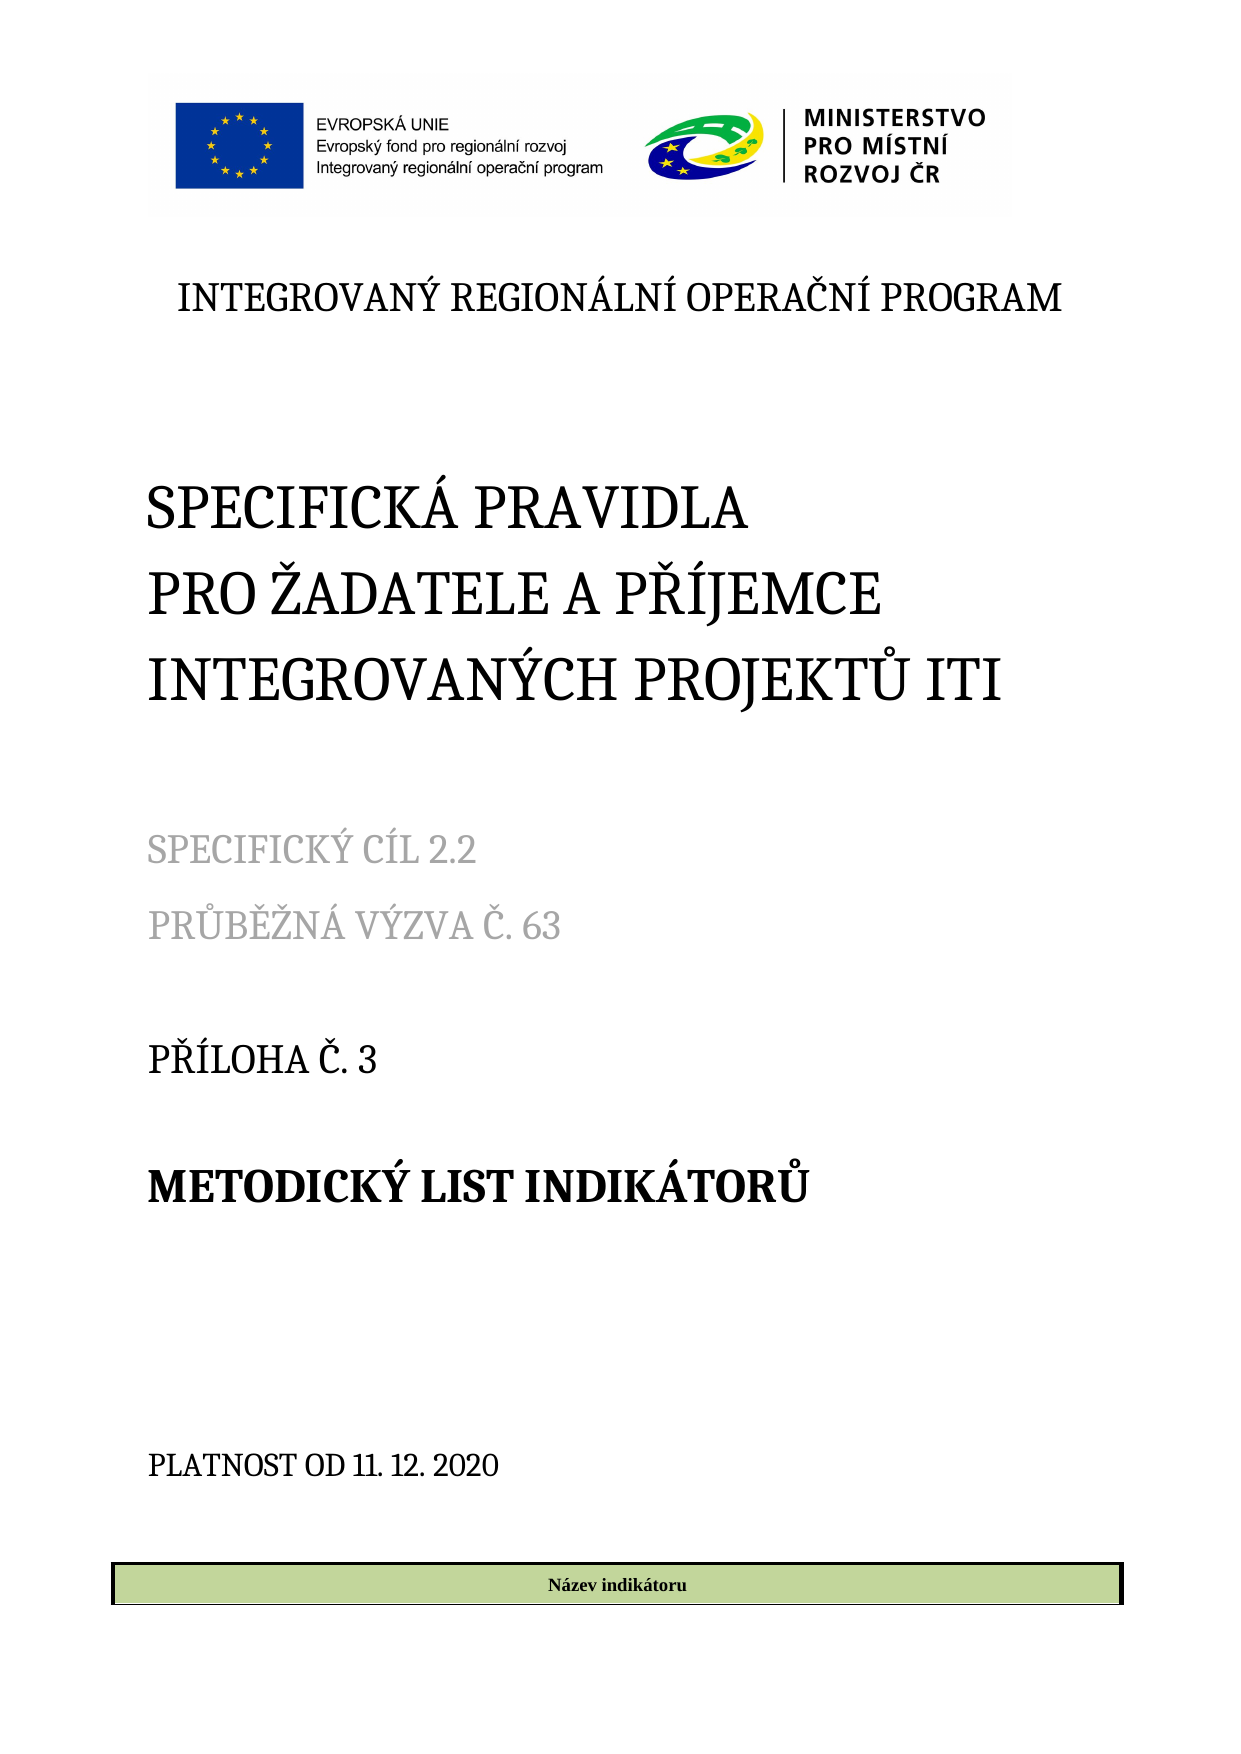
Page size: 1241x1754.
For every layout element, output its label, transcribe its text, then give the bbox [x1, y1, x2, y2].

text PRŮBĚŽNá výzva č. 63 [148, 902, 1092, 950]
picture [147, 73, 1013, 217]
table_header Název indikátoru [115, 1565, 1119, 1603]
text INTEGROVANÝ REGIONÁLNÍ OPERAČNÍ PROGRAM [148, 274, 1092, 322]
text PRO ŽADATELE A PŘÍJEMCE INTEGROVANÝCH PROJEKTŮ ITI [148, 558, 1092, 716]
text PŘÍLOHA Č. 3 [148, 1036, 1092, 1084]
text Metodický list indikátorů [148, 1159, 1092, 1214]
text pLATNOST OD 11. 12. 2020 [148, 1446, 1092, 1484]
text SPECIFICKÁ PRAVIDLA [148, 472, 1092, 544]
text SPECIFICKÝ CÍL 2.2 [148, 826, 1092, 874]
